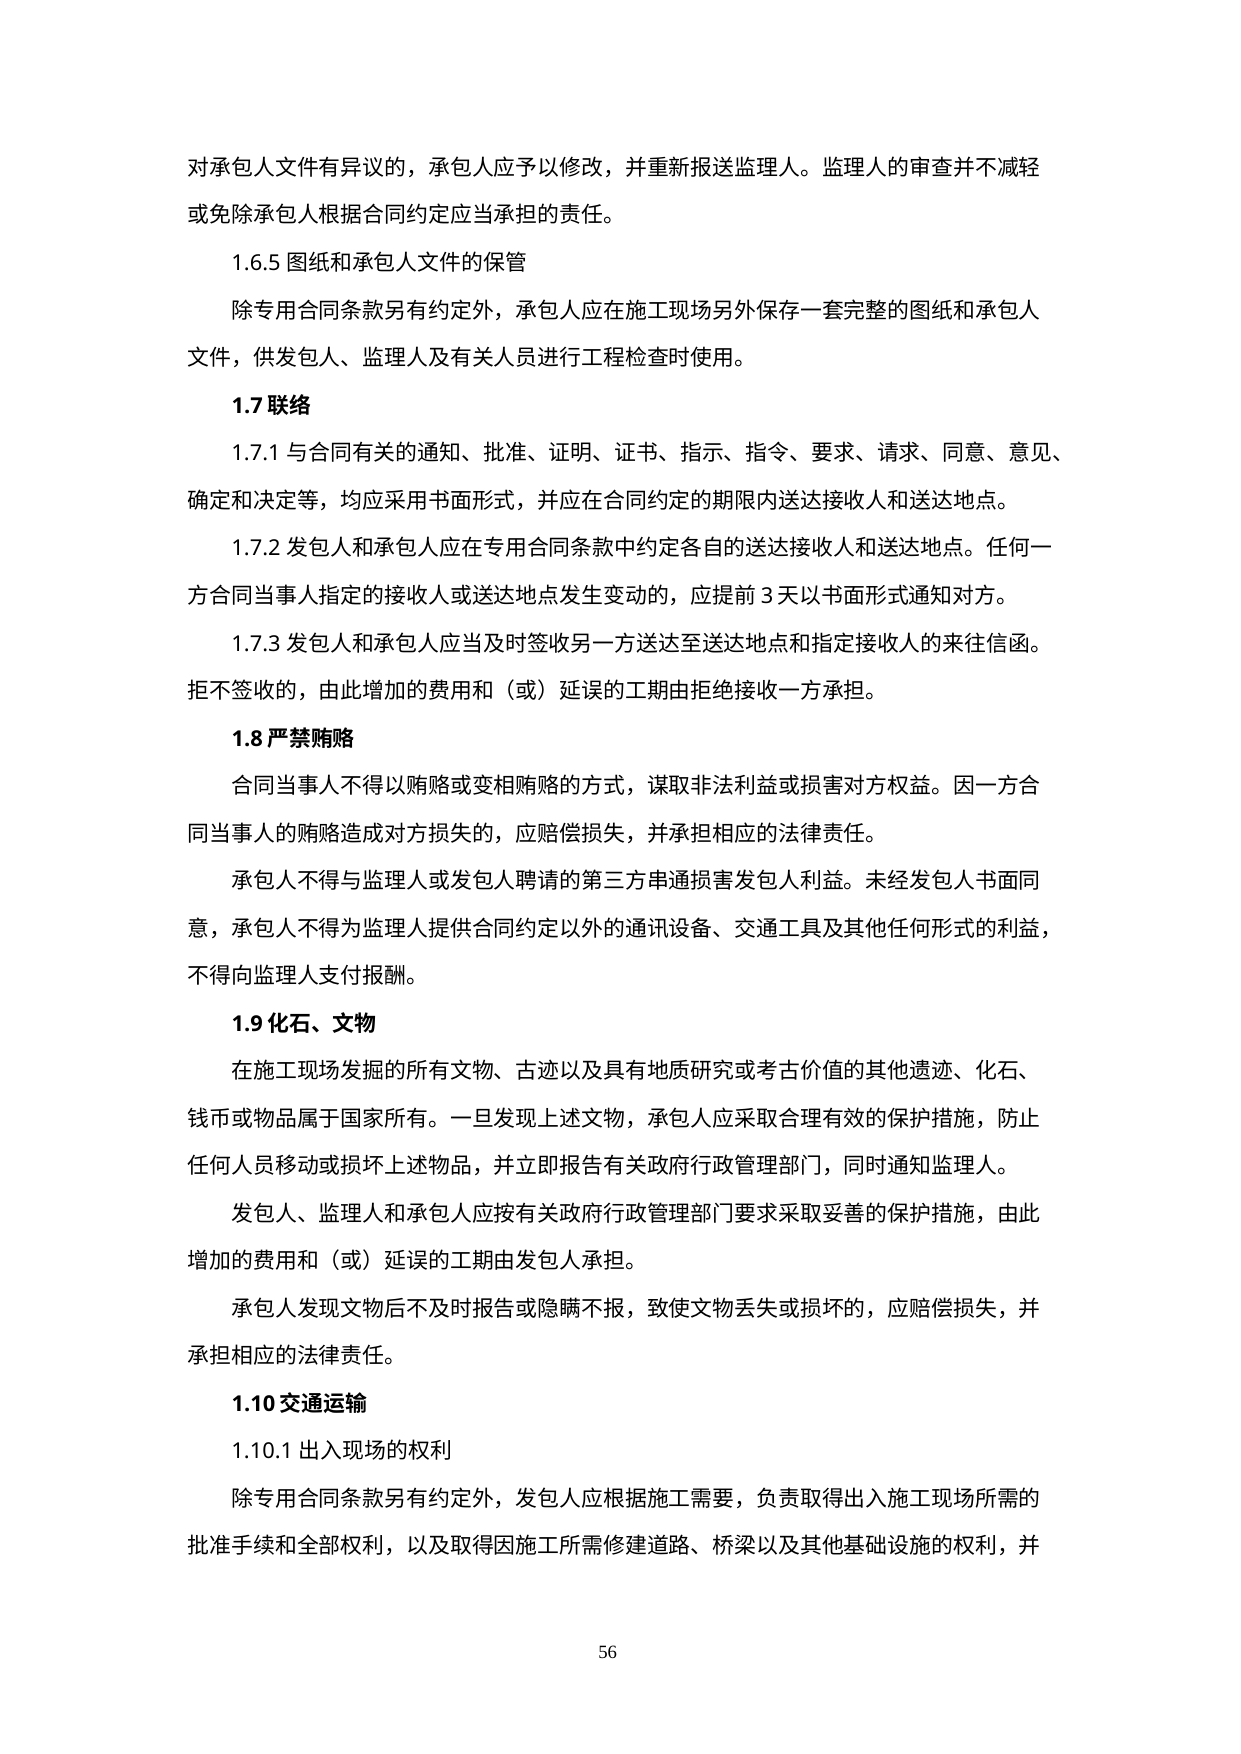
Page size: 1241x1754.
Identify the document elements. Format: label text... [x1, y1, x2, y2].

text 合同当事人不得以贿赂或变相贿赂的方式，谋取非法利益或损害对方权益。因一方合同当事人的贿赂造成对方损失的，应赔偿损失，并承担相应的法律责任。 [187, 768, 1053, 847]
subtitle 1.8严禁贿赂 [187, 721, 1053, 752]
text 1.7.2 发包人和承包人应在专用合同条款中约定各自的送达接收人和送达地点。任何一方合同当事人指定的接收人或送达地点发生变动的，应提前3天以书面形式通知对方。 [187, 530, 1053, 610]
text 除专用合同条款另有约定外，承包人应在施工现场另外保存一套完整的图纸和承包人文件，供发包人、监理人及有关人员进行工程检查时使用。 [187, 293, 1053, 372]
text 承包人发现文物后不及时报告或隐瞒不报，致使文物丢失或损坏的，应赔偿损失，并承担相应的法律责任。 [187, 1291, 1053, 1370]
subtitle 1.7联络 [187, 388, 1053, 419]
subtitle 1.9化石、文物 [187, 1006, 1053, 1037]
subtitle 1.10交通运输 [187, 1386, 1053, 1418]
text 1.10.1 出入现场的权利 [187, 1433, 1053, 1465]
text 1.6.5 图纸和承包人文件的保管 [187, 245, 1053, 277]
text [187, 150, 1053, 229]
text 承包人不得与监理人或发包人聘请的第三方串通损害发包人利益。未经发包人书面同意，承包人不得为监理人提供合同约定以外的通讯设备、交通工具及其他任何形式的利益，不得向监理人支付报酬。 [187, 863, 1053, 990]
text 1.7.3 发包人和承包人应当及时签收另一方送达至送达地点和指定接收人的来往信函。拒不签收的，由此增加的费用和（或）延误的工期由拒绝接收一方承担。 [187, 626, 1053, 705]
text 1.7.1 与合同有关的通知、批准、证明、证书、指示、指令、要求、请求、同意、意见、确定和决定等，均应采用书面形式，并应在合同约定的期限内送达接收人和送达地点。 [187, 435, 1053, 514]
text 在施工现场发掘的所有文物、古迹以及具有地质研究或考古价值的其他遗迹、化石、钱币或物品属于国家所有。一旦发现上述文物，承包人应采取合理有效的保护措施，防止任何人员移动或损坏上述物品，并立即报告有关政府行政管理部门，同时通知监理人。 [187, 1053, 1053, 1180]
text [187, 1481, 1053, 1560]
text 发包人、监理人和承包人应按有关政府行政管理部门要求采取妥善的保护措施，由此增加的费用和（或）延误的工期由发包人承担。 [187, 1196, 1053, 1275]
